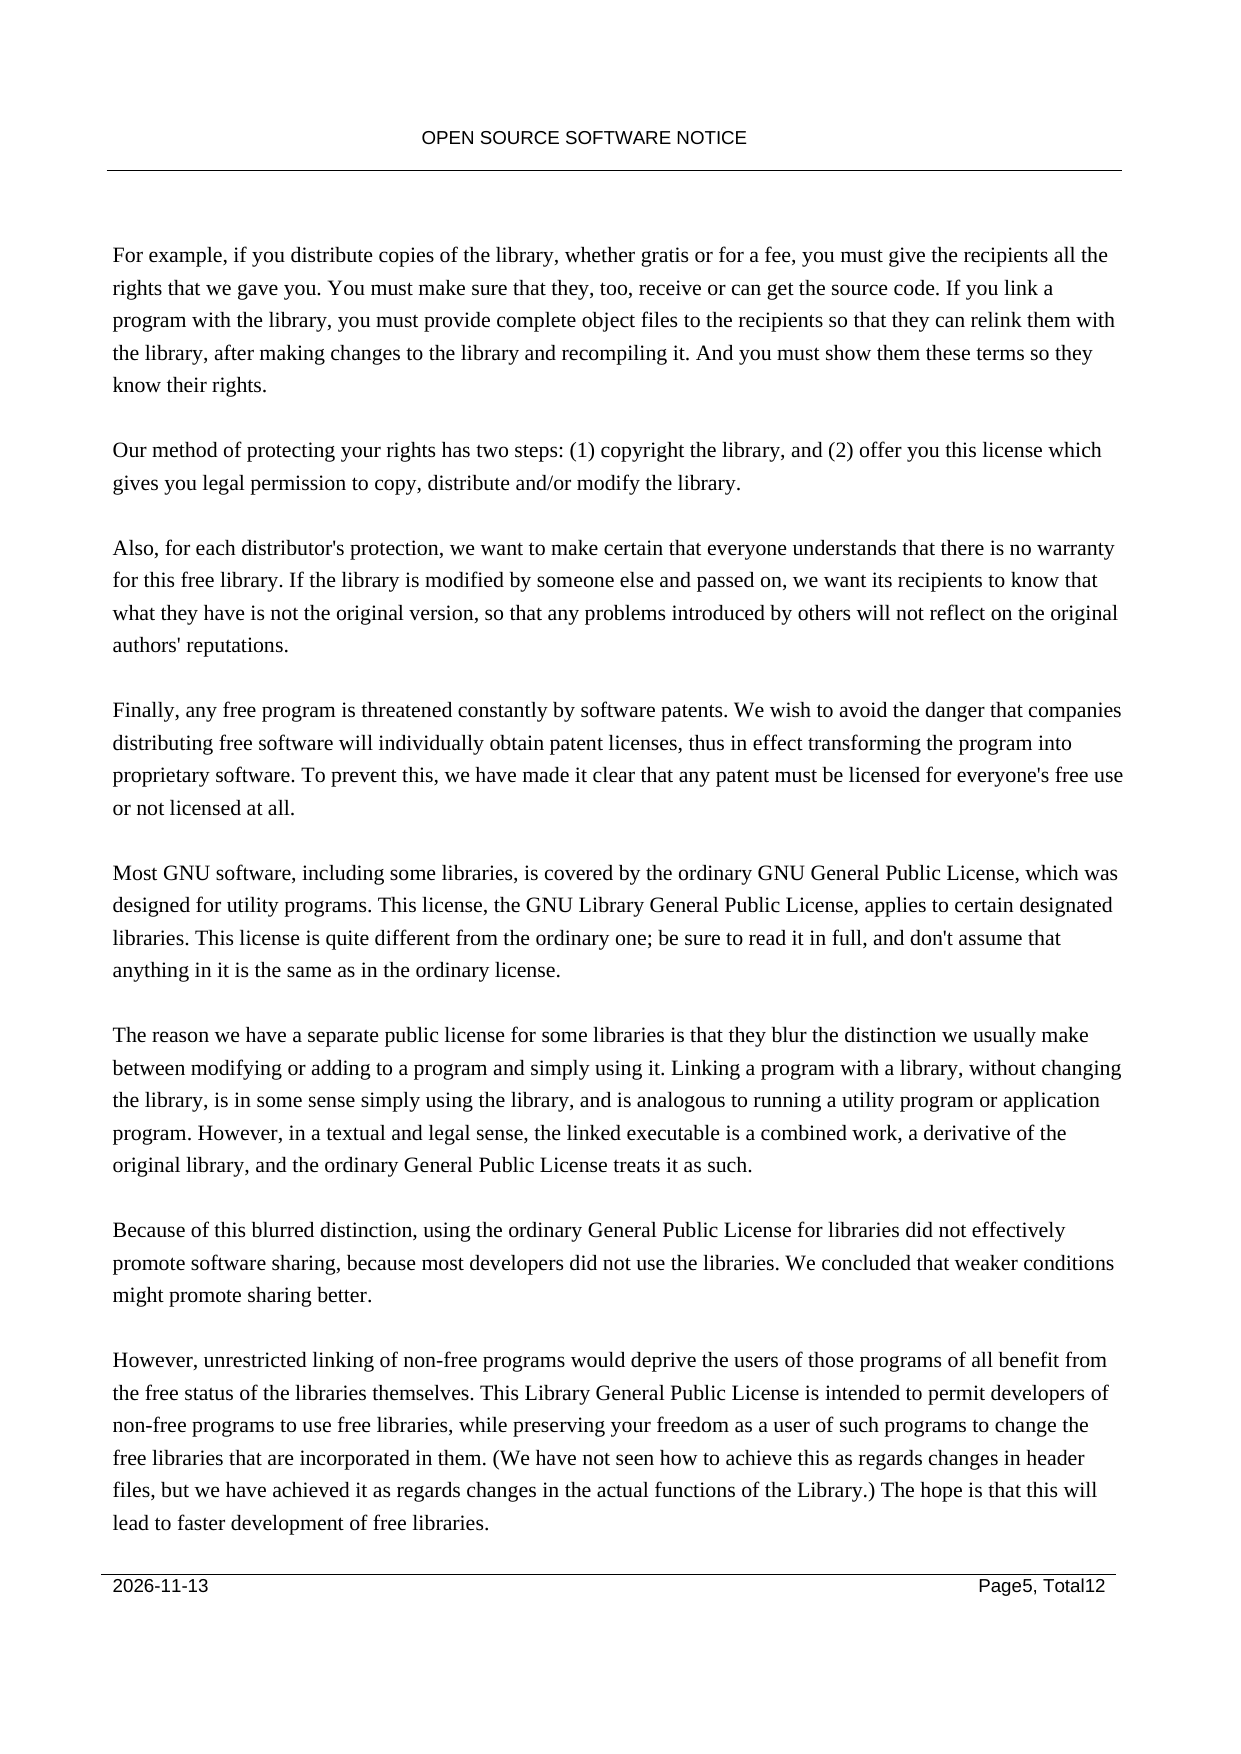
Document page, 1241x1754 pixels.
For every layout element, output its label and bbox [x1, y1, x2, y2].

text [112, 206, 1128, 1539]
